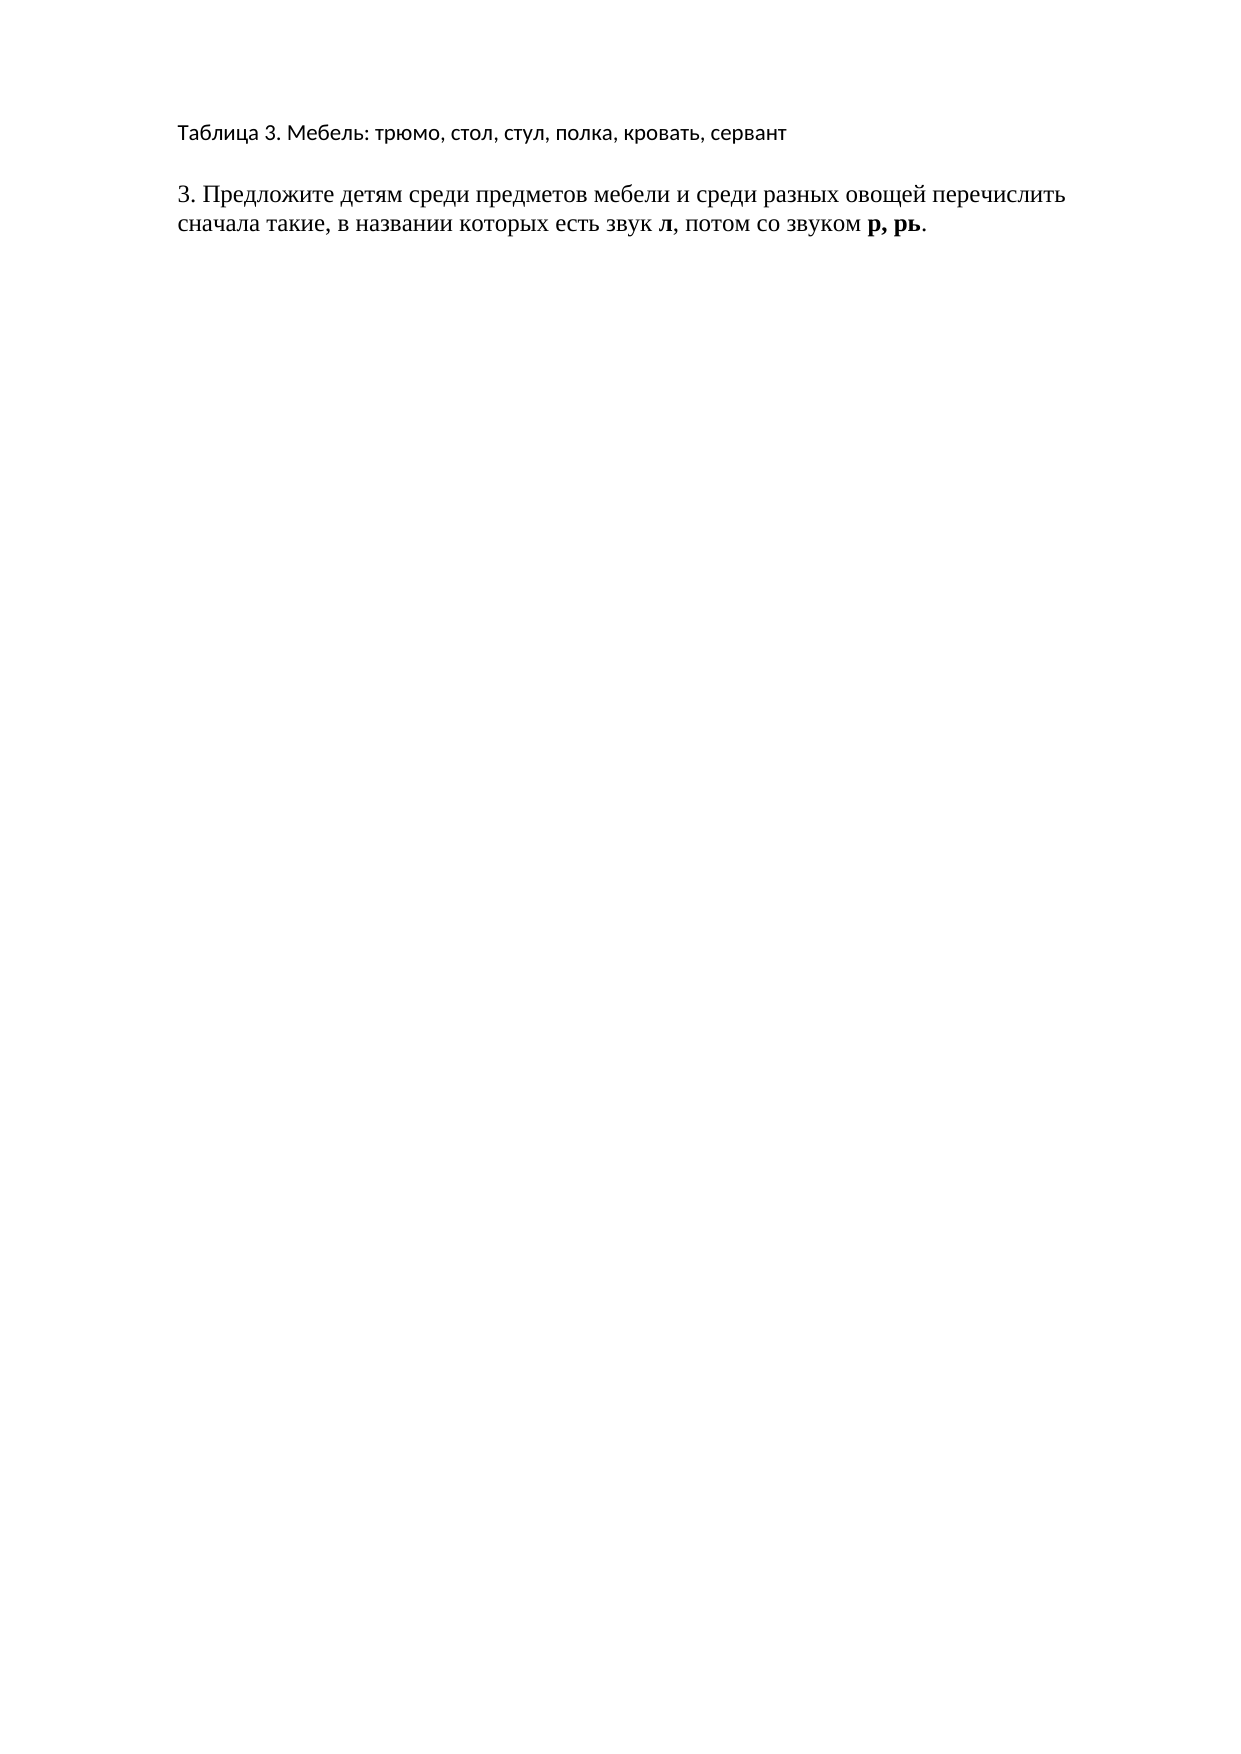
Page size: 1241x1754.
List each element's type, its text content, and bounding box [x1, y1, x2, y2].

text Таблица 3. Мебель: трюмо, стол, стул, полка, кровать, сервант [177, 118, 1152, 146]
text 3. Предложите детям среди предметов мебели и среди разных овощей перечислить сначала такие, в названии которых есть звук л, потом со звуком р, рь. [177, 179, 1152, 237]
